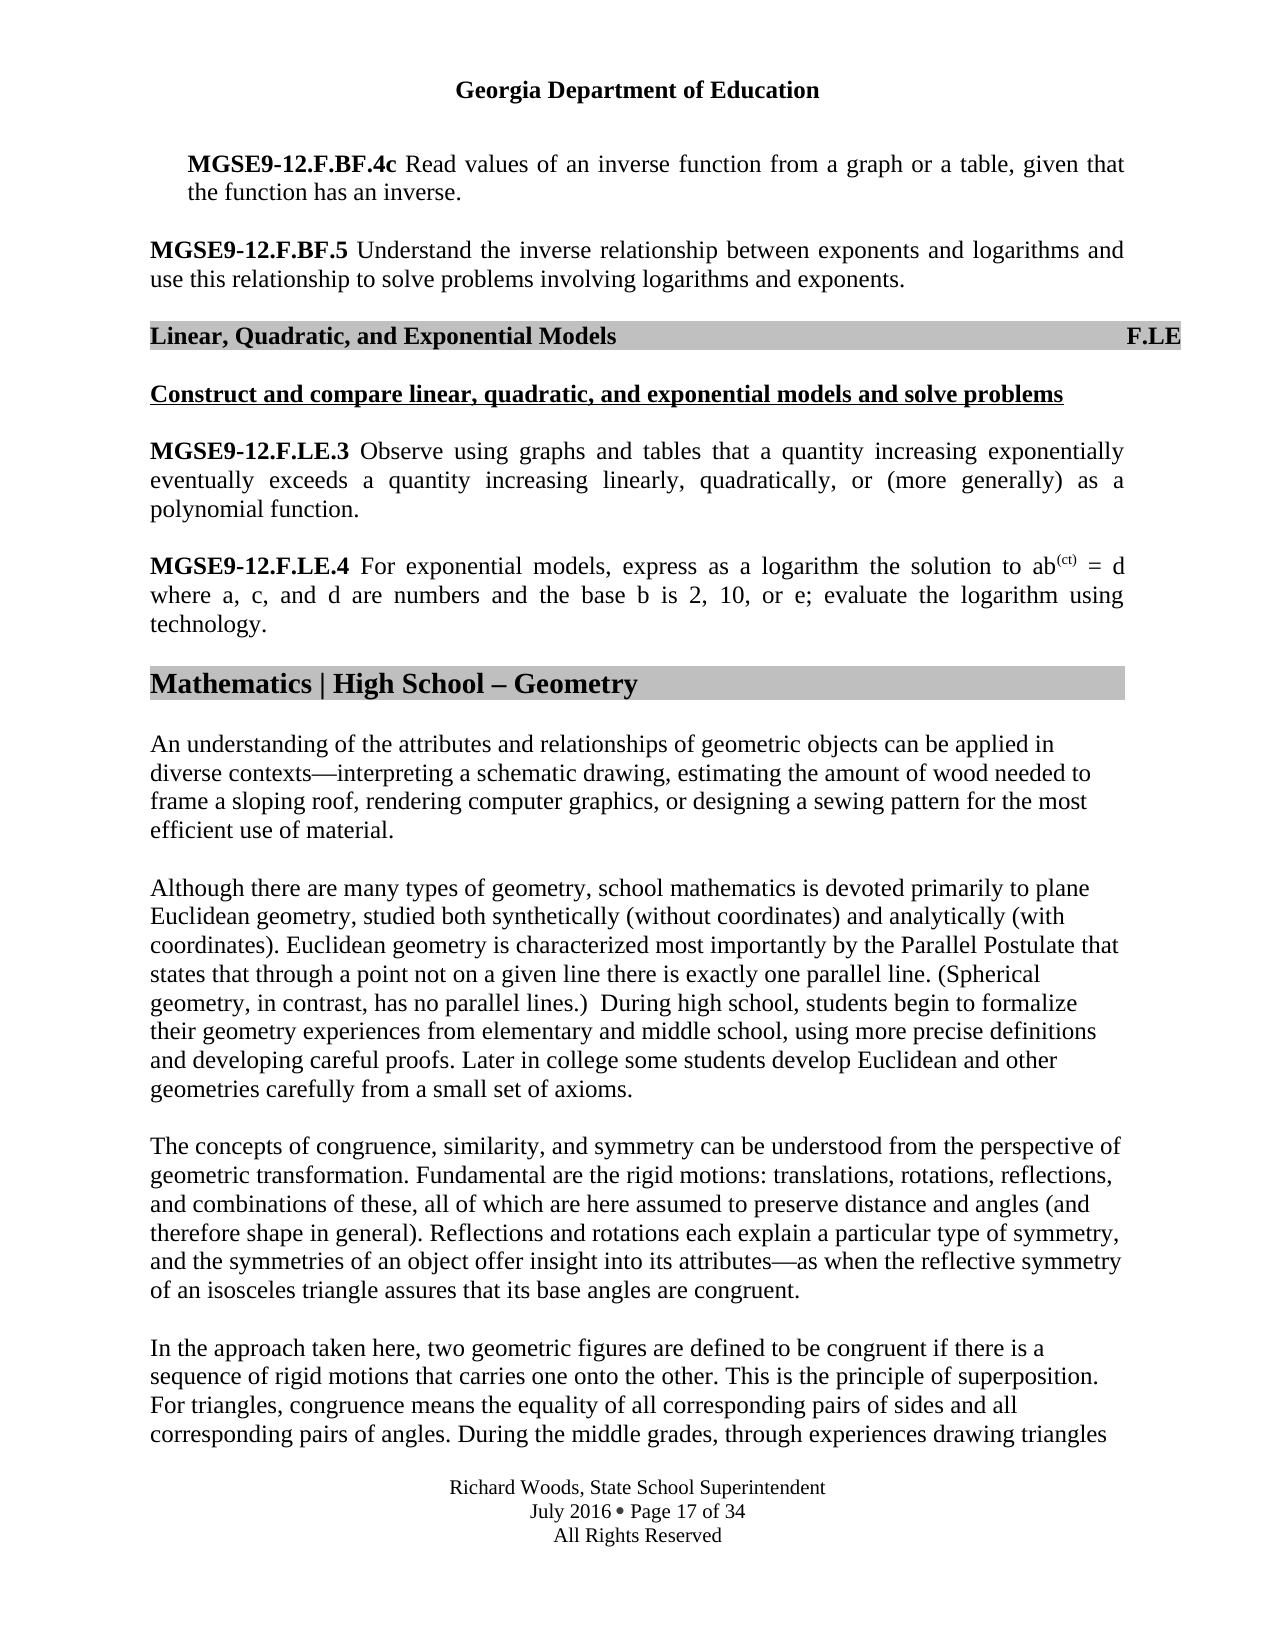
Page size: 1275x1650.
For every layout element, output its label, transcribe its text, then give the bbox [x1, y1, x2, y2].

text MGSE9-12.F.BF.4c Read values of an inverse function from a graph or a table, given that the function has an inverse. [187, 149, 1125, 206]
text The concepts of congruence, similarity, and symmetry can be understood from the perspective of geometric transformation. Fundamental are the rigid motions: translations, rotations, reflections, and combinations of these, all of which are here assumed to preserve distance and angles (and therefore shape in general). Reflections and rotations each explain a particular type of symmetry, and the symmetries of an object offer insight into its attributes—as when the reflective symmetry of an isosceles triangle assures that its base angles are congruent. [150, 1131, 1125, 1304]
text MGSE9-12.F.LE.3 Observe using graphs and tables that a quantity increasing exponentially eventually exceeds a quantity increasing linearly, quadratically, or (more generally) as a polynomial function. [150, 436, 1125, 522]
text MGSE9-12.F.LE.4 For exponential models, express as a logarithm the solution to ab(ct) = d where a, c, and d are numbers and the base b is 2, 10, or e; evaluate the logarithm using technology. [150, 551, 1125, 637]
text MGSE9-12.F.BF.5 Understand the inverse relationship between exponents and logarithms and use this relationship to solve problems involving logarithms and exponents. [150, 235, 1125, 292]
text Although there are many types of geometry, school mathematics is devoted primarily to plane Euclidean geometry, studied both synthetically (without coordinates) and analytically (with coordinates). Euclidean geometry is characterized most importantly by the Parallel Postulate that states that through a point not on a given line there is exactly one parallel line. (Spherical geometry, in contrast, has no parallel lines.) During high school, students begin to formalize their geometry experiences from elementary and middle school, using more precise definitions and developing careful proofs. Later in college some students develop Euclidean and other geometries carefully from a small set of axioms. [150, 873, 1125, 1103]
subtitle Mathematics | High School – Geometry [150, 666, 1125, 700]
text Construct and compare linear, quadratic, and exponential models and solve problems [150, 379, 1125, 407]
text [150, 1333, 1125, 1448]
text An understanding of the attributes and relationships of geometric objects can be applied in diverse contexts—interpreting a schematic drawing, estimating the amount of wood needed to frame a sloping roof, rendering computer graphics, or designing a sewing pattern for the most efficient use of material. [150, 729, 1125, 844]
